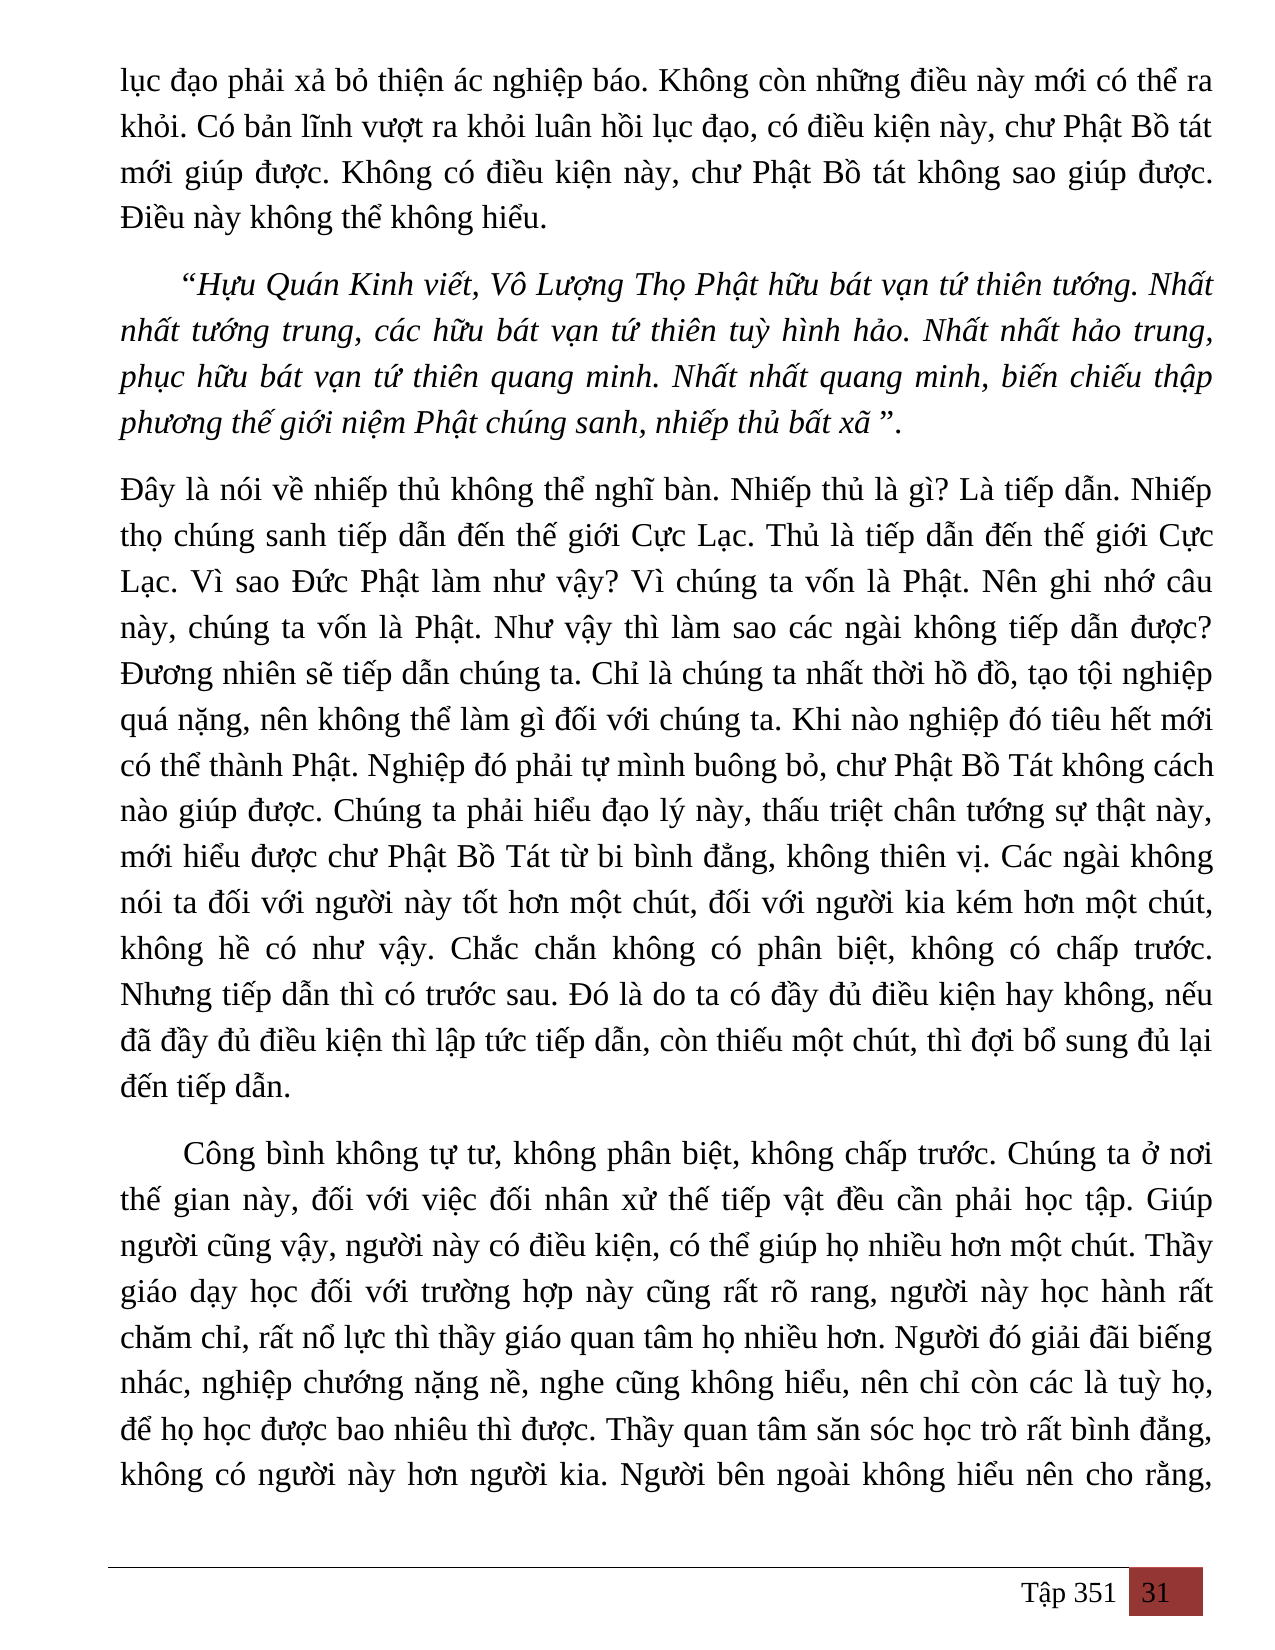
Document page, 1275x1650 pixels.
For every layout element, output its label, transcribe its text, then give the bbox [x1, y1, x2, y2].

text Đây là nói về nhiếp thủ không thể nghĩ bàn. Nhiếp thủ là gì? Là tiếp dẫn. Nhiếp thọ chúng sanh tiếp dẫn đến thế giới Cực Lạc. Thủ là tiếp dẫn đến thế giới Cực Lạc. Vì sao Đức Phật làm như vậy? Vì chúng ta vốn là Phật. Nên ghi nhớ câu này, chúng ta vốn là Phật. Như vậy thì làm sao các ngài không tiếp dẫn được? Đương nhiên sẽ tiếp dẫn chúng ta. Chỉ là chúng ta nhất thời hồ đồ, tạo tội nghiệp quá nặng, nên không thể làm gì đối với chúng ta. Khi nào nghiệp đó tiêu hết mới có thể thành Phật. Nghiệp đó phải tự mình buông bỏ, chư Phật Bồ Tát không cách nào giúp được. Chúng ta phải hiểu đạo lý này, thấu triệt chân tướng sự thật này, mới hiểu được chư Phật Bồ Tát từ bi bình đẳng, không thiên vị. Các ngài không nói ta đối với người này tốt hơn một chút, đối với người kia kém hơn một chút, không hề có như vậy. Chắc chắn không có phân biệt, không có chấp trước. Nhưng tiếp dẫn thì có trước sau. Đó là do ta có đầy đủ điều kiện hay không, nếu đã đầy đủ điều kiện thì lập tức tiếp dẫn, còn thiếu một chút, thì đợi bổ sung đủ lại đến tiếp dẫn. [120, 469, 1215, 1105]
text “Hựu Quán Kinh viết, Vô Lượng Thọ Phật hữu bát vạn tứ thiên tướng. Nhất nhất tướng trung, các hữu bát vạn tứ thiên tuỳ hình hảo. Nhất nhất hảo trung, phục hữu bát vạn tứ thiên quang minh. Nhất nhất quang minh, biến chiếu thập phương thế giới niệm Phật chúng sanh, nhiếp thủ bất xã ”. [120, 264, 1215, 441]
